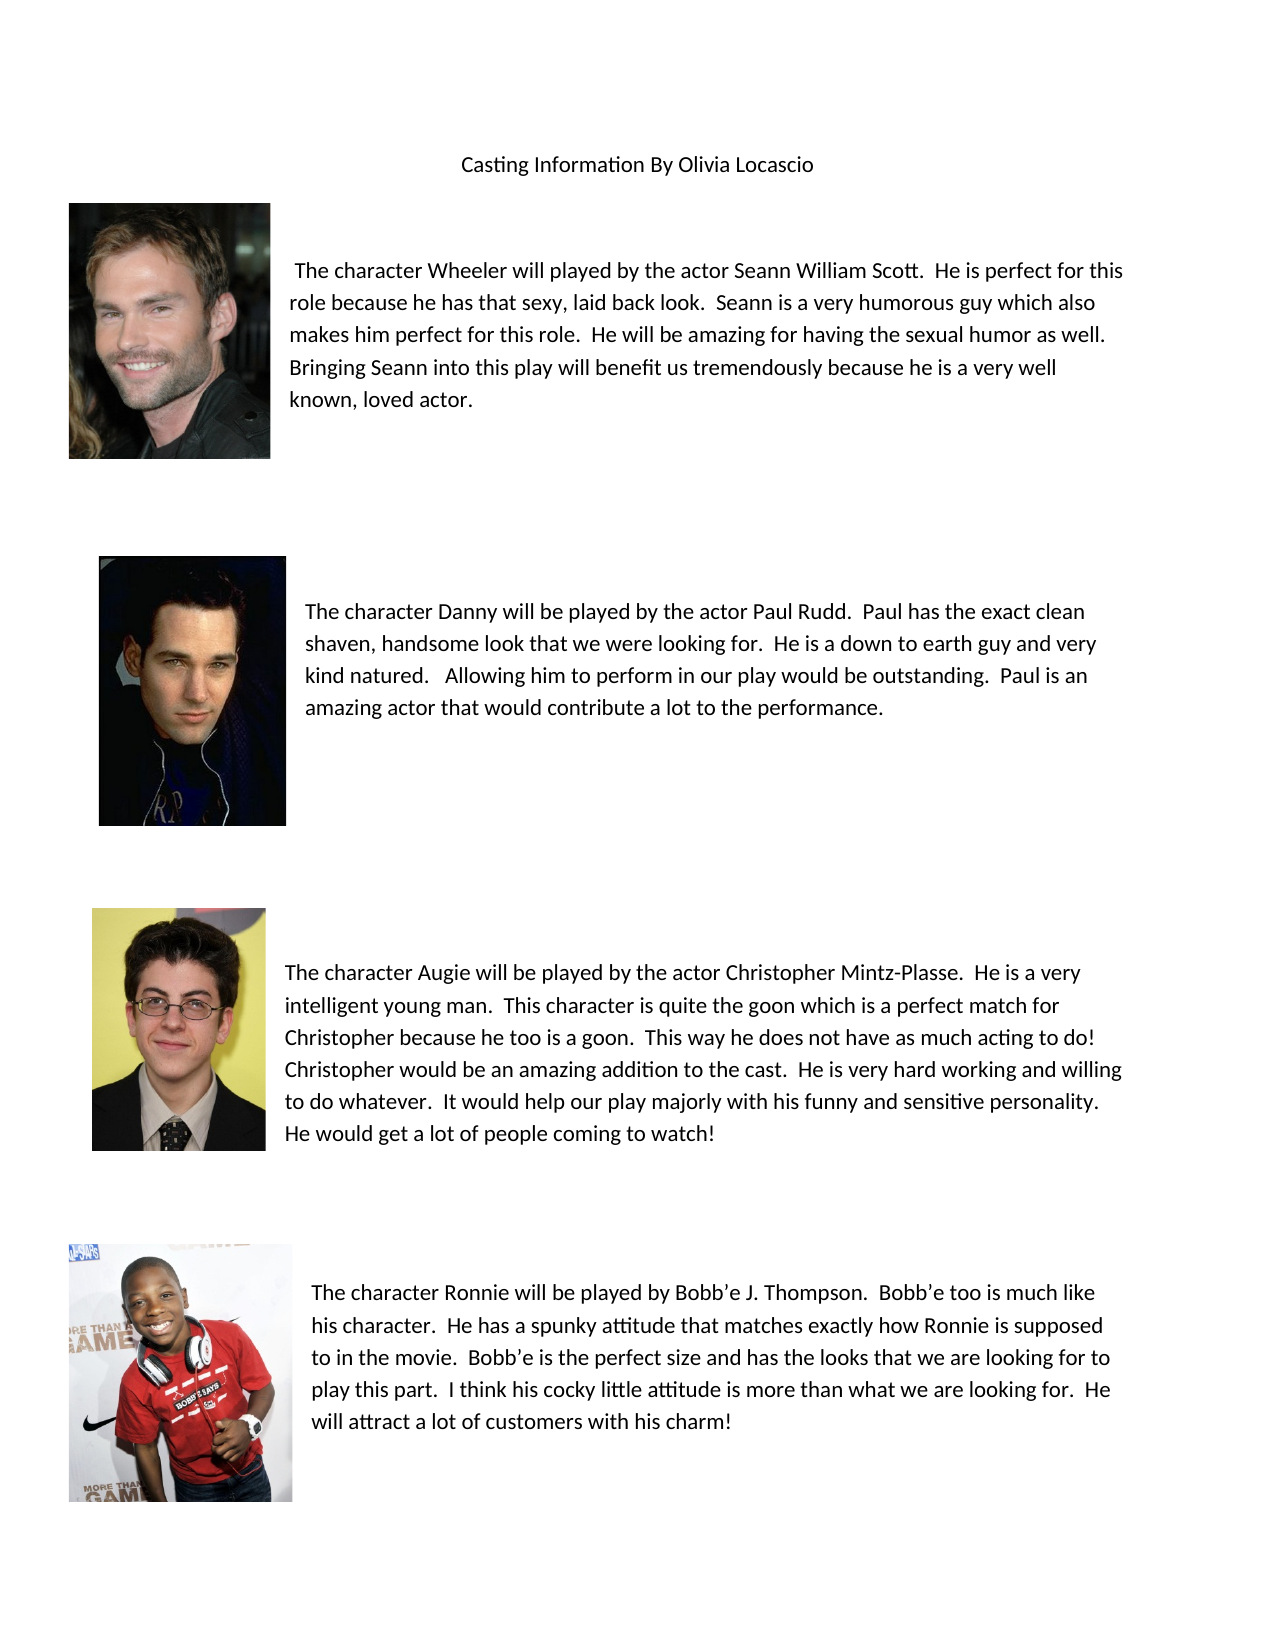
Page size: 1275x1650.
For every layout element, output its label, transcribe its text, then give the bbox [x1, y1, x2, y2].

text The character Ronnie will be played by Bobb’e J. Thompson. Bobb’e too is much like his character. He has a spunky attitude that matches exactly how Ronnie is supposed to in the movie. Bobb’e is the perfect size and has the looks that we are looking for to play this part. I think his cocky little attitude is more than what we are looking for. He will attract a lot of customers with his charm! [293, 1278, 1125, 1435]
text The character Augie will be played by the actor Christopher Mintz-Plasse. He is a very intelligent young man. This character is quite the goon which is a perfect match for Christopher because he too is a goon. This way he does not have as much acting to do! Christopher would be an amazing addition to the cast. He is very hard working and willing to do whatever. It would help our play majorly with his funny and sensitive personality. He would get a lot of people coming to watch! [266, 958, 1125, 1147]
picture [98, 556, 286, 825]
picture [90, 908, 266, 1149]
text The character Danny will be played by the actor Paul Rudd. Paul has the exact clean shaven, handsome look that we were looking for. He is a down to earth guy and very kind natured. Allowing him to perform in our play would be outstanding. Paul is an amazing actor that would contribute a lot to the performance. [286, 597, 1125, 721]
picture [67, 203, 270, 457]
text Casting Information By Olivia Locascio [150, 150, 1125, 178]
text The character Wheeler will played by the actor Seann William Scott. He is perfect for this role because he has that sexy, laid back look. Seann is a very humorous guy which also makes him perfect for this role. He will be amazing for having the sexual humor as well. Bringing Seann into this play will benefit us tremendously because he is a very well known, loved actor. [270, 256, 1125, 413]
picture [67, 1244, 293, 1500]
